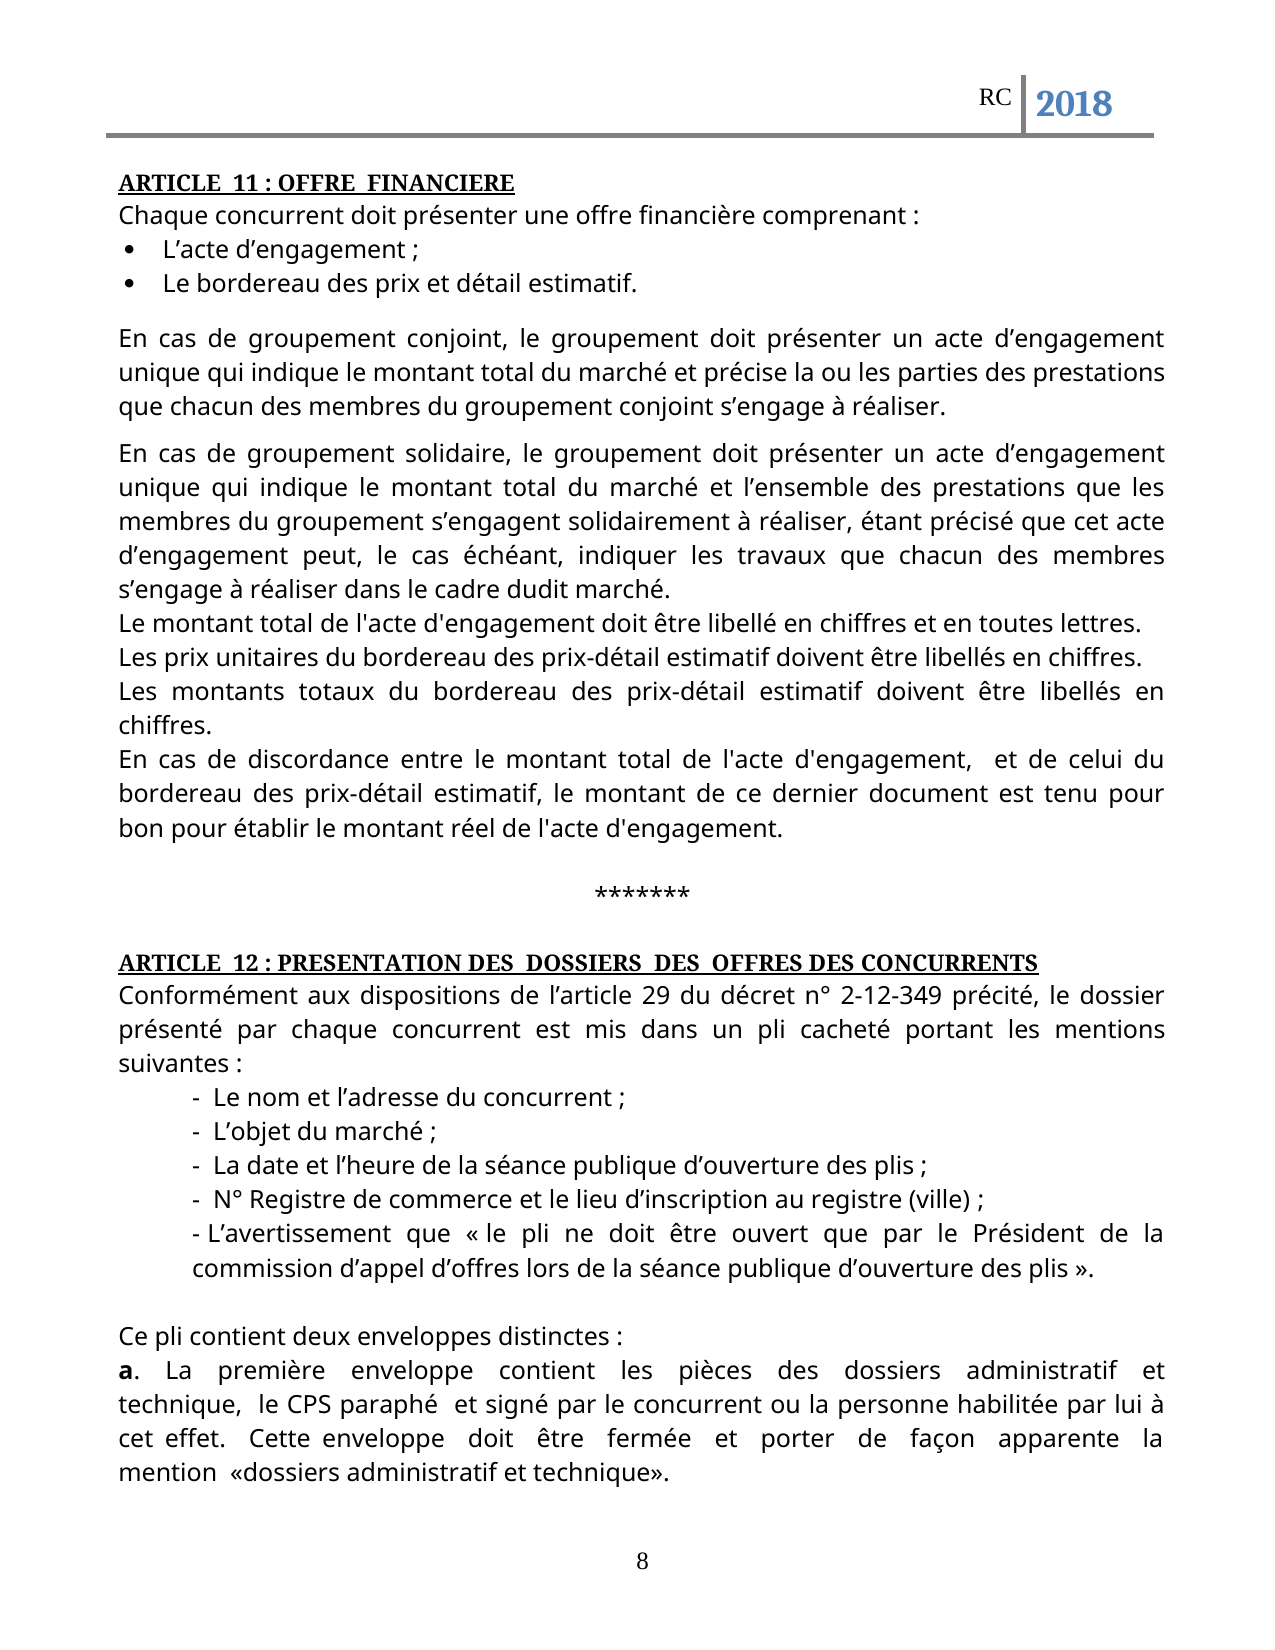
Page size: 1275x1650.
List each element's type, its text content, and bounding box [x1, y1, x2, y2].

text Les montants totaux du bordereau des prix-détail estimatif doivent être libellés en chiffres. [118, 674, 1166, 742]
text - L’avertissement que « le pli ne doit être ouvert que par le Président de la commission d’appel d’offres lors de la séance publique d’ouverture des plis ». [192, 1216, 1166, 1284]
text Conformément aux dispositions de l’article 29 du décret n° 2-12-349 précité, le dossier présenté par chaque concurrent est mis dans un pli cacheté portant les mentions suivantes : [118, 978, 1166, 1080]
text Chaque concurrent doit présenter une offre financière comprenant : [118, 198, 1166, 232]
list L’acte d’engagement ; [125, 232, 1166, 266]
text Le montant total de l'acte d'engagement doit être libellé en chiffres et en toutes lettres. [118, 606, 1166, 640]
text a. La première enveloppe contient les pièces des dossiers administratif et technique, le CPS paraphé et signé par le concurrent ou la personne habilitée par lui à cet effet. Cette enveloppe doit être fermée et porter de façon apparente la mention «dossiers administratif et technique». [118, 1352, 1166, 1489]
text Ce pli contient deux enveloppes distinctes : [118, 1318, 1166, 1352]
text Les prix unitaires du bordereau des prix-détail estimatif doivent être libellés en chiffres. [118, 640, 1166, 674]
text - L’objet du marché ; [192, 1114, 1166, 1148]
list Le bordereau des prix et détail estimatif. [125, 266, 1166, 300]
text En cas de groupement conjoint, le groupement doit présenter un acte d’engagement unique qui indique le montant total du marché et précise la ou les parties des prestations que chacun des membres du groupement conjoint s’engage à réaliser. [118, 321, 1166, 423]
text En cas de discordance entre le montant total de l'acte d'engagement, et de celui du bordereau des prix-détail estimatif, le montant de ce dernier document est tenu pour bon pour établir le montant réel de l'acte d'engagement. [118, 742, 1166, 844]
subtitle ARTICLE 12 : PRESENTATION DES DOSSIERS DES OFFRES DES CONCURRENTS [118, 946, 1166, 978]
subtitle ARTICLE 11 : OFFRE FINANCIERE [118, 167, 1166, 198]
text ******* [118, 878, 1166, 912]
text - Le nom et l’adresse du concurrent ; [192, 1080, 1166, 1114]
text - N° Registre de commerce et le lieu d’inscription au registre (ville) ; [192, 1182, 1166, 1216]
text En cas de groupement solidaire, le groupement doit présenter un acte d’engagement unique qui indique le montant total du marché et l’ensemble des prestations que les membres du groupement s’engagent solidairement à réaliser, étant précisé que cet acte d’engagement peut, le cas échéant, indiquer les travaux que chacun des membres s’engage à réaliser dans le cadre dudit marché. [118, 436, 1166, 606]
text - La date et l’heure de la séance publique d’ouverture des plis ; [192, 1148, 1166, 1182]
